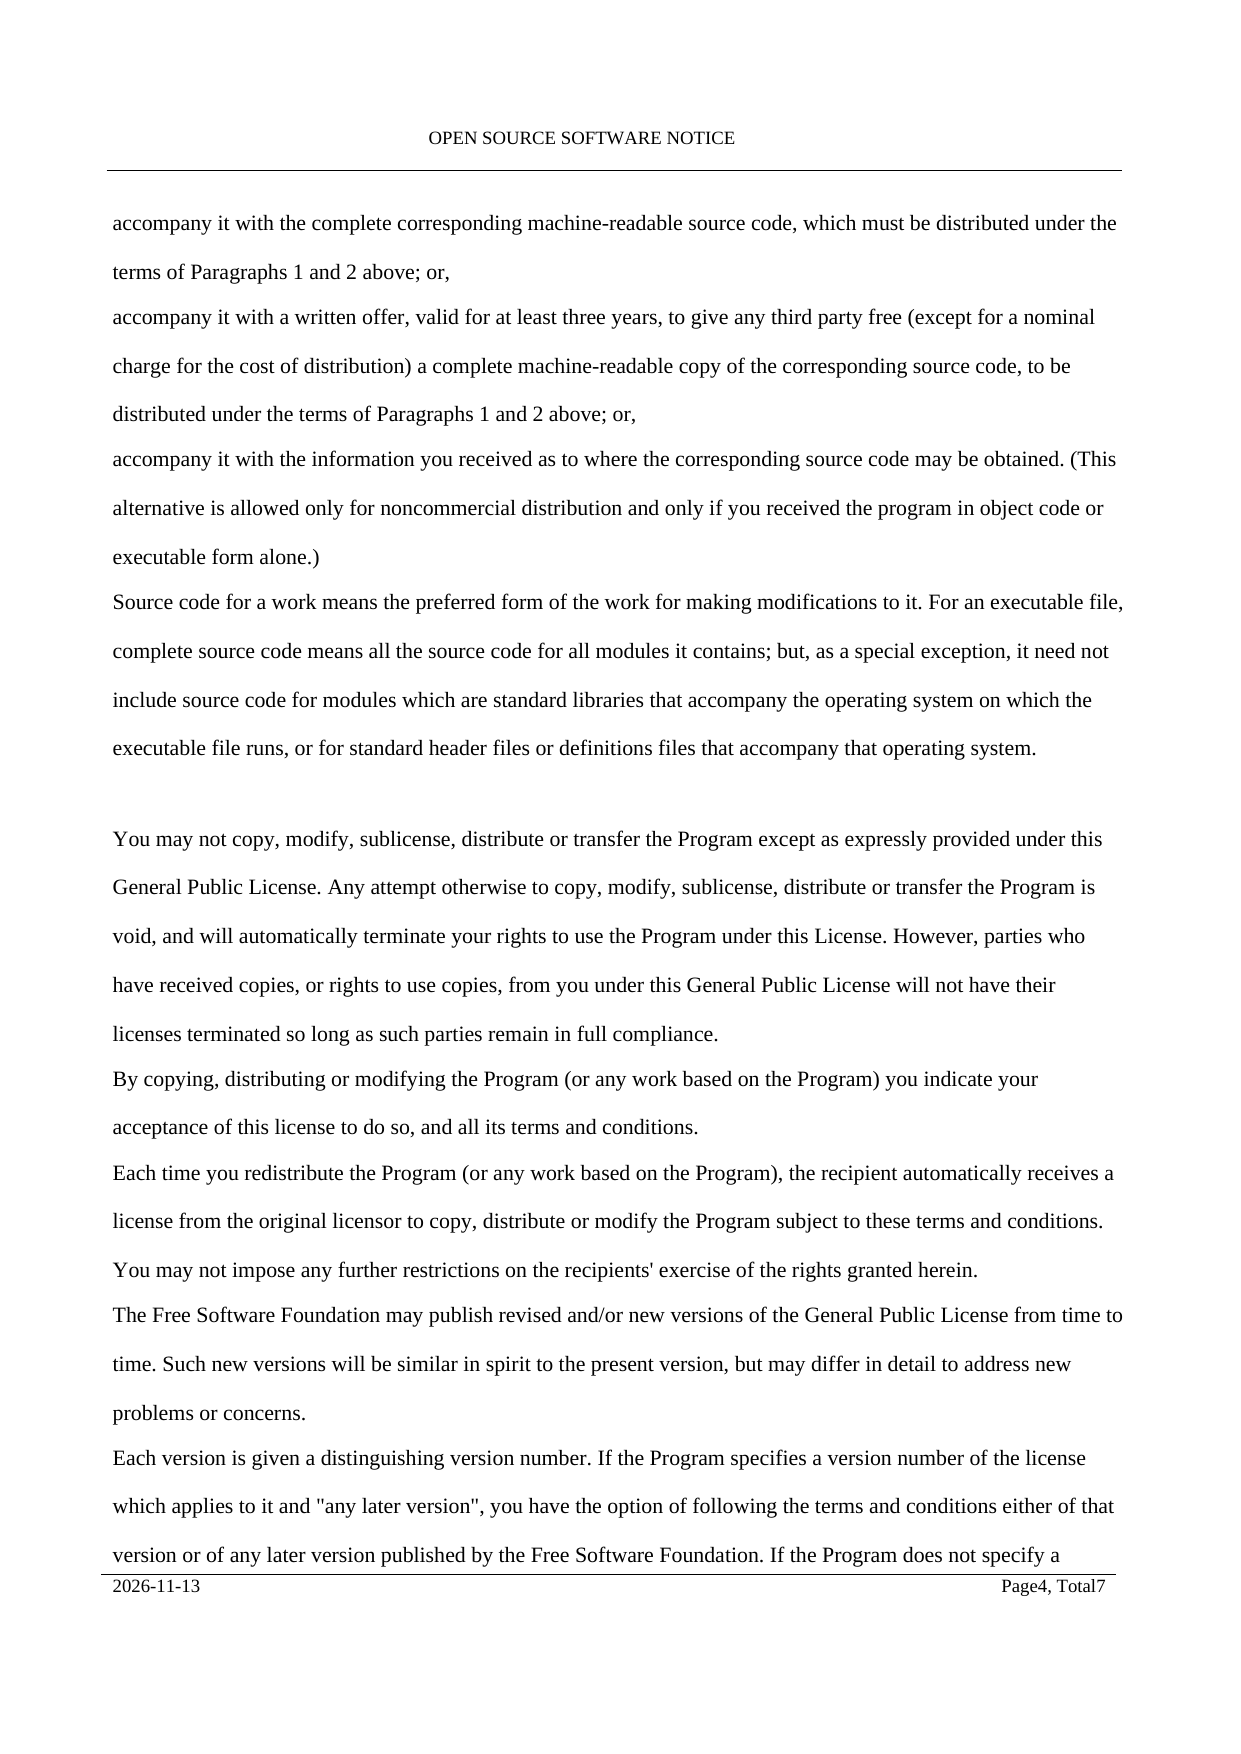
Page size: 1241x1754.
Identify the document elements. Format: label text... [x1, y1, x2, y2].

text Each time you redistribute the Program (or any work based on the Program), the recipient automatically receives a license from the original licensor to copy, distribute or modify the Program subject to these terms and conditions. You may not impose any further restrictions on the recipients' exercise of the rights granted herein. [112, 1156, 1128, 1286]
text Source code for a work means the preferred form of the work for making modifications to it. For an executable file, complete source code means all the source code for all modules it contains; but, as a special exception, it need not include source code for modules which are standard libraries that accompany the operating system on which the executable file runs, or for standard header files or definitions files that accompany that operating system. [112, 585, 1128, 764]
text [112, 1441, 1128, 1571]
text accompany it with the complete corresponding machine-readable source code, which must be distributed under the terms of Paragraphs 1 and 2 above; or, [112, 206, 1128, 288]
text You may not copy, modify, sublicense, distribute or transfer the Program except as expressly provided under this General Public License. Any attempt otherwise to copy, modify, sublicense, distribute or transfer the Program is void, and will automatically terminate your rights to use the Program under this License. However, parties who have received copies, or rights to use copies, from you under this General Public License will not have their licenses terminated so long as such parties remain in full compliance. [112, 822, 1128, 1049]
text The Free Software Foundation may publish revised and/or new versions of the General Public License from time to time. Such new versions will be similar in spirit to the present version, but may differ in detail to address new problems or concerns. [112, 1298, 1128, 1428]
text accompany it with the information you received as to where the corresponding source code may be obtained. (This alternative is allowed only for noncommercial distribution and only if you received the program in object code or executable form alone.) [112, 443, 1128, 573]
text By copying, distributing or modifying the Program (or any work based on the Program) you indicate your acceptance of this license to do so, and all its terms and conditions. [112, 1062, 1128, 1143]
text accompany it with a written offer, valid for at least three years, to give any third party free (except for a nominal charge for the cost of distribution) a complete machine-readable copy of the corresponding source code, to be distributed under the terms of Paragraphs 1 and 2 above; or, [112, 300, 1128, 430]
